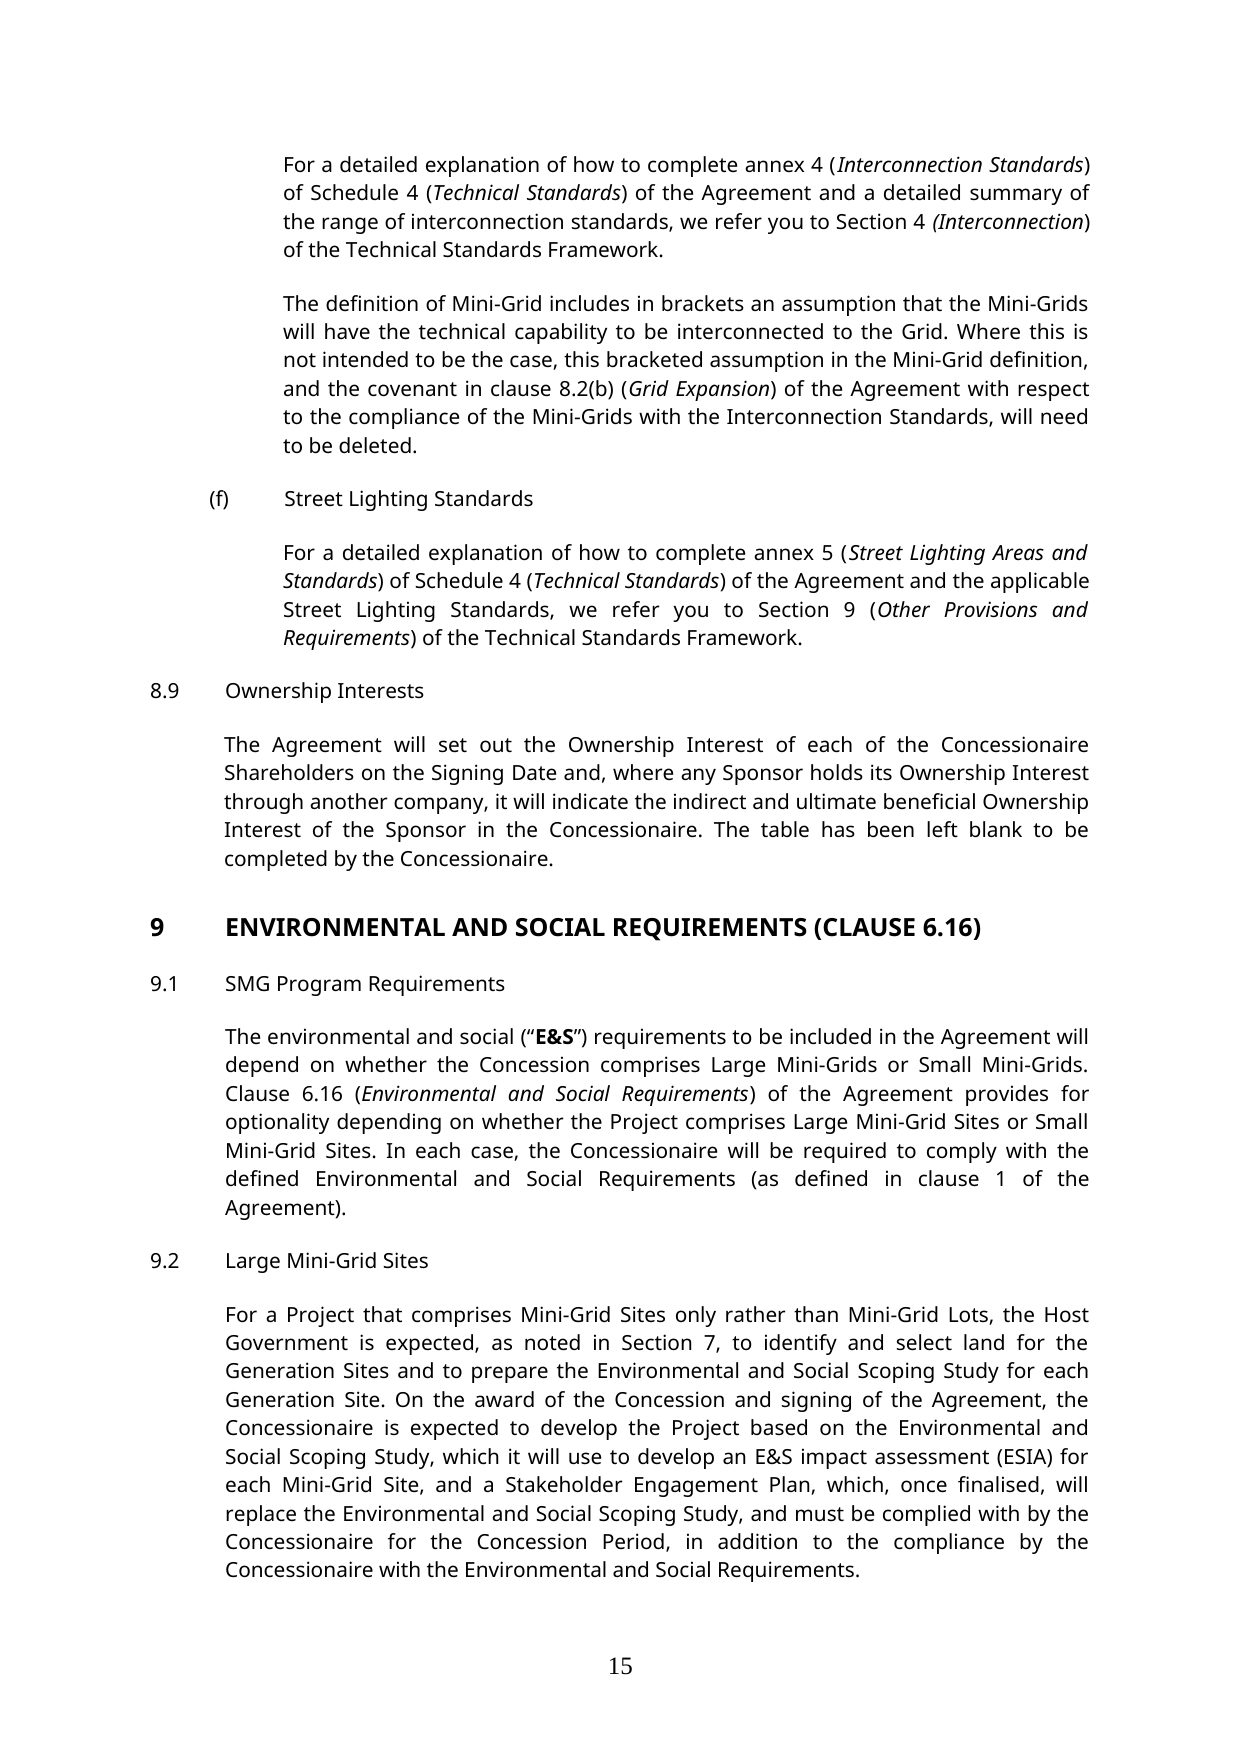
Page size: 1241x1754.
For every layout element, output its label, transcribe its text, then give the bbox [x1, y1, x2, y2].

subtitle Ownership Interests [150, 677, 1090, 705]
subtitle For a Project that comprises Mini-Grid Sites only rather than Mini-Grid Lots, the Host Government is expected, as noted in Section 7, to identify and select land for the Generation Sites and to prepare the Environmental and Social Scoping Study for each Generation Site. On the award of the Concession and signing of the Agreement, the Concessionaire is expected to develop the Project based on the Environmental and Social Scoping Study, which it will use to develop an E&S impact assessment (ESIA) for each Mini-Grid Site, and a Stakeholder Engagement Plan, which, once finalised, will replace the Environmental and Social Scoping Study, and must be complied with by the Concessionaire for the Concession Period, in addition to the compliance by the Concessionaire with the Environmental and Social Requirements. [225, 1300, 1090, 1584]
subtitle eNVIRONMENTAL AND SOCIAL REQUIREMENTS (Clause 6.16) [150, 910, 1090, 944]
subtitle The environmental and social (“E&S”) requirements to be included in the Agreement will depend on whether the Concession comprises Large Mini-Grids or Small Mini-Grids. Clause 6.16 (Environmental and Social Requirements) of the Agreement provides for optionality depending on whether the Project comprises Large Mini-Grid Sites or Small Mini-Grid Sites. In each case, the Concessionaire will be required to comply with the defined Environmental and Social Requirements (as defined in clause 1 of the Agreement). [225, 1022, 1090, 1221]
subtitle The definition of Mini-Grid includes in brackets an assumption that the Mini-Grids will have the technical capability to be interconnected to the Grid. Where this is not intended to be the case, this bracketed assumption in the Mini-Grid definition, and the covenant in clause 8.2(b) (Grid Expansion) of the Agreement with respect to the compliance of the Mini-Grids with the Interconnection Standards, will need to be deleted. [283, 289, 1090, 459]
subtitle Street Lighting Standards [209, 484, 1090, 513]
subtitle For a detailed explanation of how to complete annex 4 (Interconnection Standards) of Schedule 4 (Technical Standards) of the Agreement and a detailed summary of the range of interconnection standards, we refer you to Section 4 (Interconnection) of the Technical Standards Framework. [283, 150, 1090, 264]
subtitle Large Mini-Grid Sites [150, 1246, 1090, 1275]
subtitle SMG Program Requirements [150, 969, 1090, 997]
text The Agreement will set out the Ownership Interest of each of the Concessionaire Shareholders on the Signing Date and, where any Sponsor holds its Ownership Interest through another company, it will indicate the indirect and ultimate beneficial Ownership Interest of the Sponsor in the Concessionaire. The table has been left blank to be completed by the Concessionaire. [224, 730, 1090, 872]
subtitle For a detailed explanation of how to complete annex 5 (Street Lighting Areas and Standards) of Schedule 4 (Technical Standards) of the Agreement and the applicable Street Lighting Standards, we refer you to Section 9 (Other Provisions and Requirements) of the Technical Standards Framework. [283, 538, 1090, 652]
